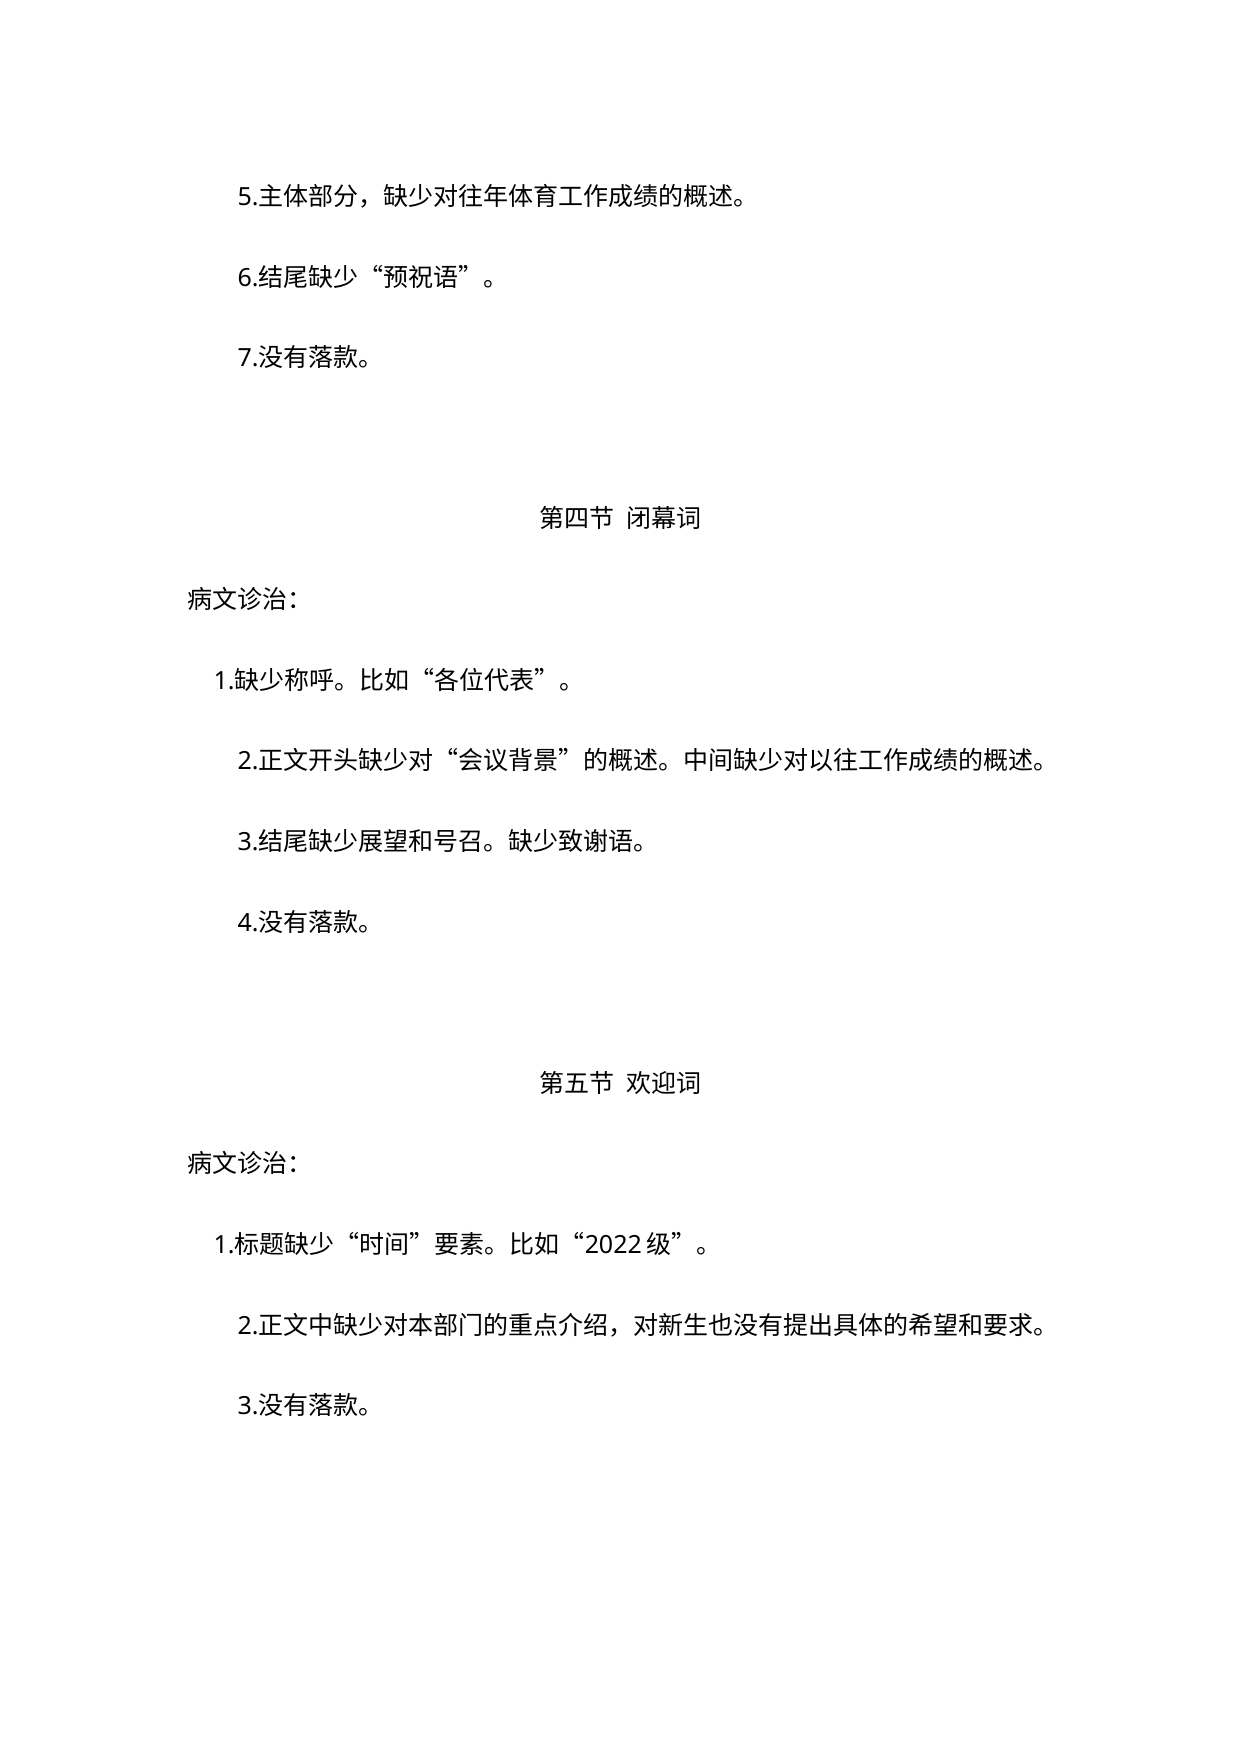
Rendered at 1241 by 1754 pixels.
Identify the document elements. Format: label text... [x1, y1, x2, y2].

text 1.缺少称呼。比如“各位代表”。 [187, 646, 1053, 711]
text 6.结尾缺少“预祝语”。 [187, 243, 1053, 308]
text 2.正文开头缺少对“会议背景”的概述。中间缺少对以往工作成绩的概述。 [187, 726, 1053, 791]
text 5.主体部分，缺少对往年体育工作成绩的概述。 [187, 162, 1053, 227]
text 4.没有落款。 [187, 888, 1053, 953]
text 3.结尾缺少展望和号召。缺少致谢语。 [187, 807, 1053, 872]
text 1.标题缺少“时间”要素。比如“2022级”。 [187, 1210, 1053, 1275]
text 第五节 欢迎词 [187, 1049, 1053, 1114]
text 病文诊治： [187, 565, 1053, 630]
text 7.没有落款。 [187, 323, 1053, 388]
text 病文诊治： [187, 1129, 1053, 1194]
text 第四节 闭幕词 [187, 484, 1053, 549]
text 3.没有落款。 [187, 1371, 1053, 1436]
text 2.正文中缺少对本部门的重点介绍，对新生也没有提出具体的希望和要求。 [187, 1291, 1053, 1356]
